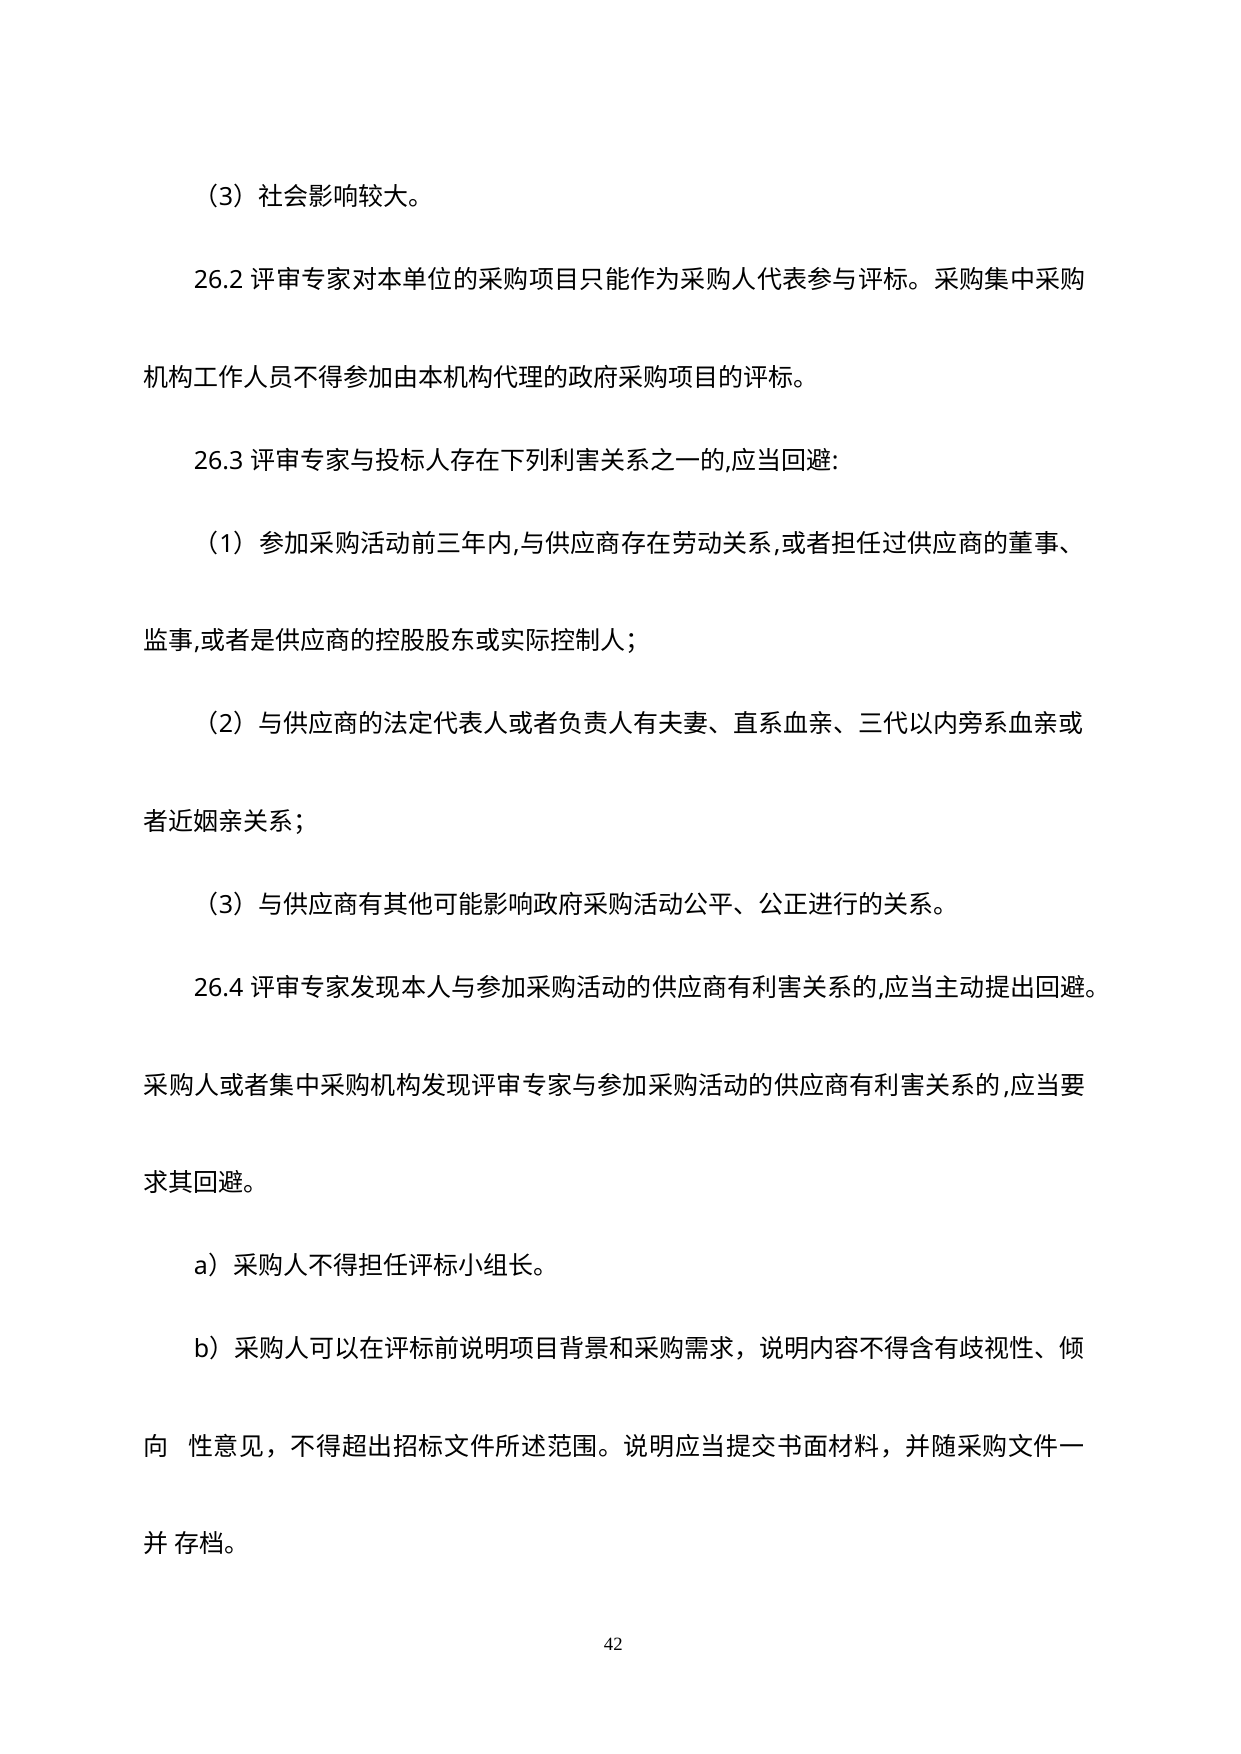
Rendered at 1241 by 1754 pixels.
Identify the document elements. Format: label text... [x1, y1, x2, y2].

text a）采购人不得担任评标小组长。 [144, 1231, 1085, 1296]
text （3）与供应商有其他可能影响政府采购活动公平、公正进行的关系。 [144, 870, 1085, 935]
text （1）参加采购活动前三年内,与供应商存在劳动关系,或者担任过供应商的董事、监事,或者是供应商的控股股东或实际控制人； [144, 509, 1085, 671]
text 26.3 评审专家与投标人存在下列利害关系之一的,应当回避: [144, 426, 1085, 491]
text （2）与供应商的法定代表人或者负责人有夫妻、直系血亲、三代以内旁系血亲或者近姻亲关系； [144, 689, 1085, 852]
text 26.2 评审专家对本单位的采购项目只能作为采购人代表参与评标。采购集中采购机构工作人员不得参加由本机构代理的政府采购项目的评标。 [144, 245, 1085, 408]
text （3）社会影响较大。 [144, 162, 1085, 227]
text 26.4 评审专家发现本人与参加采购活动的供应商有利害关系的,应当主动提出回避。采购人或者集中采购机构发现评审专家与参加采购活动的供应商有利害关系的,应当要求其回避。 [144, 953, 1085, 1213]
text b）采购人可以在评标前说明项目背景和采购需求，说明内容不得含有歧视性、倾向 性意见，不得超出招标文件所述范围。说明应当提交书面材料，并随采购文件一并 存档。 [144, 1314, 1085, 1574]
